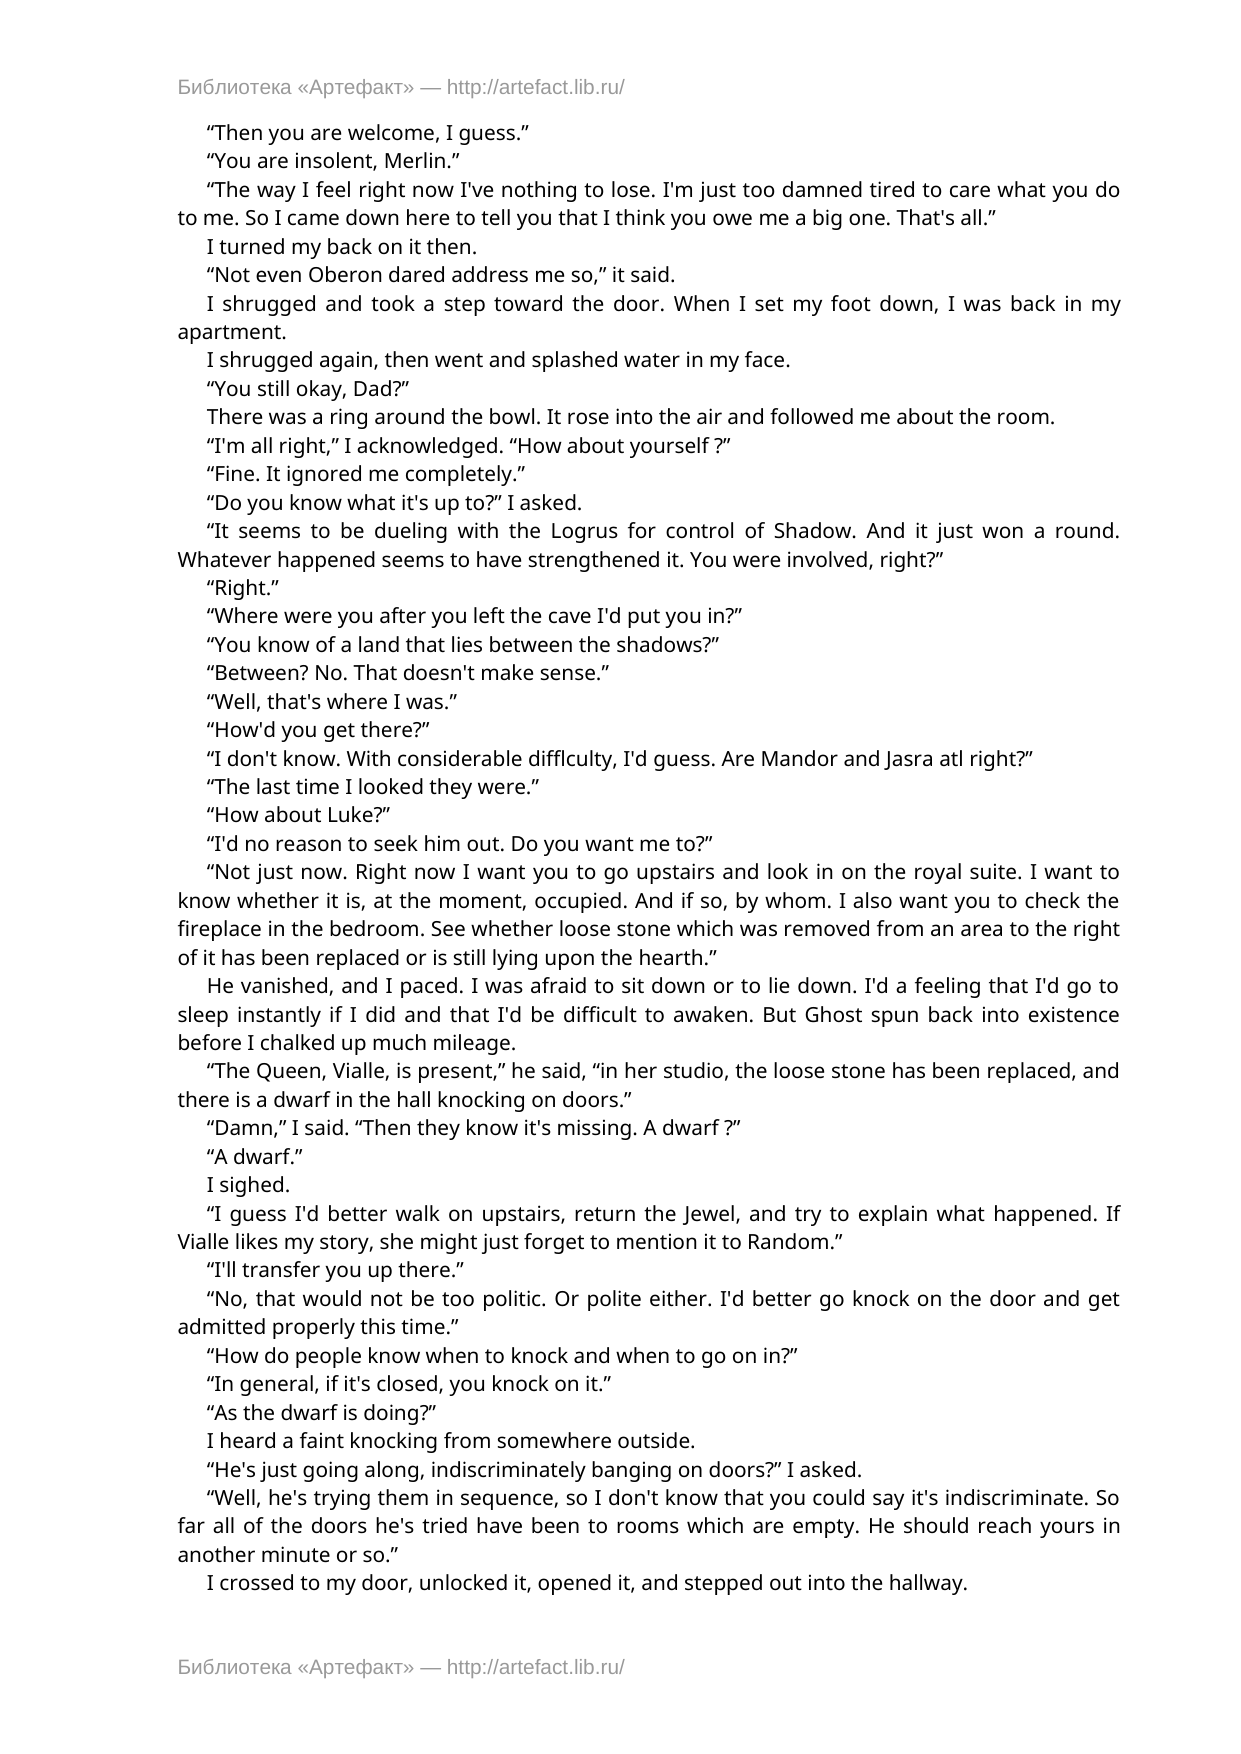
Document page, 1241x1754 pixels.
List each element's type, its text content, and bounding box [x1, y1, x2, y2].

text “Well, that's where I was.” [177, 687, 1122, 715]
text “Not just now. Right now I want you to go upstairs and look in on the royal suite. I want to know whether it is, at the moment, occupied. And if so, by whom. I also want you to check the fireplace in the bedroom. See whether loose stone which was removed from an area to the right of it has been replaced or is still lying upon the hearth.” [177, 857, 1122, 971]
text I sighed. [177, 1170, 1122, 1199]
text “How do people know when to knock and when to go on in?” [177, 1341, 1122, 1369]
text I shrugged again, then went and splashed water in my face. [177, 346, 1122, 374]
text He vanished, and I paced. I was afraid to sit down or to lie down. I'd a feeling that I'd go to sleep instantly if I did and that I'd be difficult to awaken. But Ghost spun back into existence before I chalked up much mileage. [177, 971, 1122, 1057]
text “Right.” [177, 573, 1122, 602]
text “No, that would not be too politic. Or polite either. I'd better go knock on the door and get admitted properly this time.” [177, 1284, 1122, 1341]
text “How'd you get there?” [177, 715, 1122, 744]
text “Do you know what it's up to?” I asked. [177, 488, 1122, 516]
text “I don't know. With considerable difflculty, I'd guess. Are Mandor and Jasra atl right?” [177, 744, 1122, 772]
text “Damn,” I said. “Then they know it's missing. A dwarf ?” [177, 1113, 1122, 1142]
text “He's just going along, indiscriminately banging on doors?” I asked. [177, 1455, 1122, 1483]
text I crossed to my door, unlocked it, opened it, and stepped out into the hallway. [177, 1568, 1122, 1597]
text “Not even Oberon dared address me so,” it said. [177, 260, 1122, 289]
text I turned my back on it then. [177, 232, 1122, 260]
text I heard a faint knocking from somewhere outside. [177, 1426, 1122, 1455]
text “How about Luke?” [177, 801, 1122, 829]
text “It seems to be dueling with the Logrus for control of Shadow. And it just won a round. Whatever happened seems to have strengthened it. You were involved, right?” [177, 516, 1122, 573]
text “The way I feel right now I've nothing to lose. I'm just too damned tired to care what you do to me. So I came down here to tell you that I think you owe me a big one. That's all.” [177, 175, 1122, 232]
text “Between? No. That doesn't make sense.” [177, 658, 1122, 687]
text “In general, if it's closed, you knock on it.” [177, 1369, 1122, 1398]
text “A dwarf.” [177, 1142, 1122, 1170]
text “The last time I looked they were.” [177, 772, 1122, 801]
text “I'd no reason to seek him out. Do you want me to?” [177, 829, 1122, 857]
text “I guess I'd better walk on upstairs, return the Jewel, and try to explain what happened. If Vialle likes my story, she might just forget to mention it to Random.” [177, 1199, 1122, 1256]
text “The Queen, Vialle, is present,” he said, “in her studio, the loose stone has been replaced, and there is a dwarf in the hall knocking on doors.” [177, 1057, 1122, 1113]
text I shrugged and took a step toward the door. When I set my foot down, I was back in my apartment. [177, 289, 1122, 346]
text “As the dwarf is doing?” [177, 1398, 1122, 1426]
text “You know of a land that lies between the shadows?” [177, 630, 1122, 658]
text “Well, he's trying them in sequence, so I don't know that you could say it's indiscriminate. So far all of the doors he's tried have been to rooms which are empty. He should reach yours in another minute or so.” [177, 1483, 1122, 1568]
text “You still okay, Dad?” [177, 374, 1122, 402]
text There was a ring around the bowl. It rose into the air and followed me about the room. [177, 402, 1122, 431]
text “Fine. It ignored me completely.” [177, 459, 1122, 488]
text “I'm all right,” I acknowledged. “How about yourself ?” [177, 431, 1122, 459]
text “Where were you after you left the cave I'd put you in?” [177, 602, 1122, 630]
text “Then you are welcome, I guess.” [177, 118, 1122, 147]
text “I'll transfer you up there.” [177, 1256, 1122, 1284]
text “You are insolent, Merlin.” [177, 147, 1122, 175]
